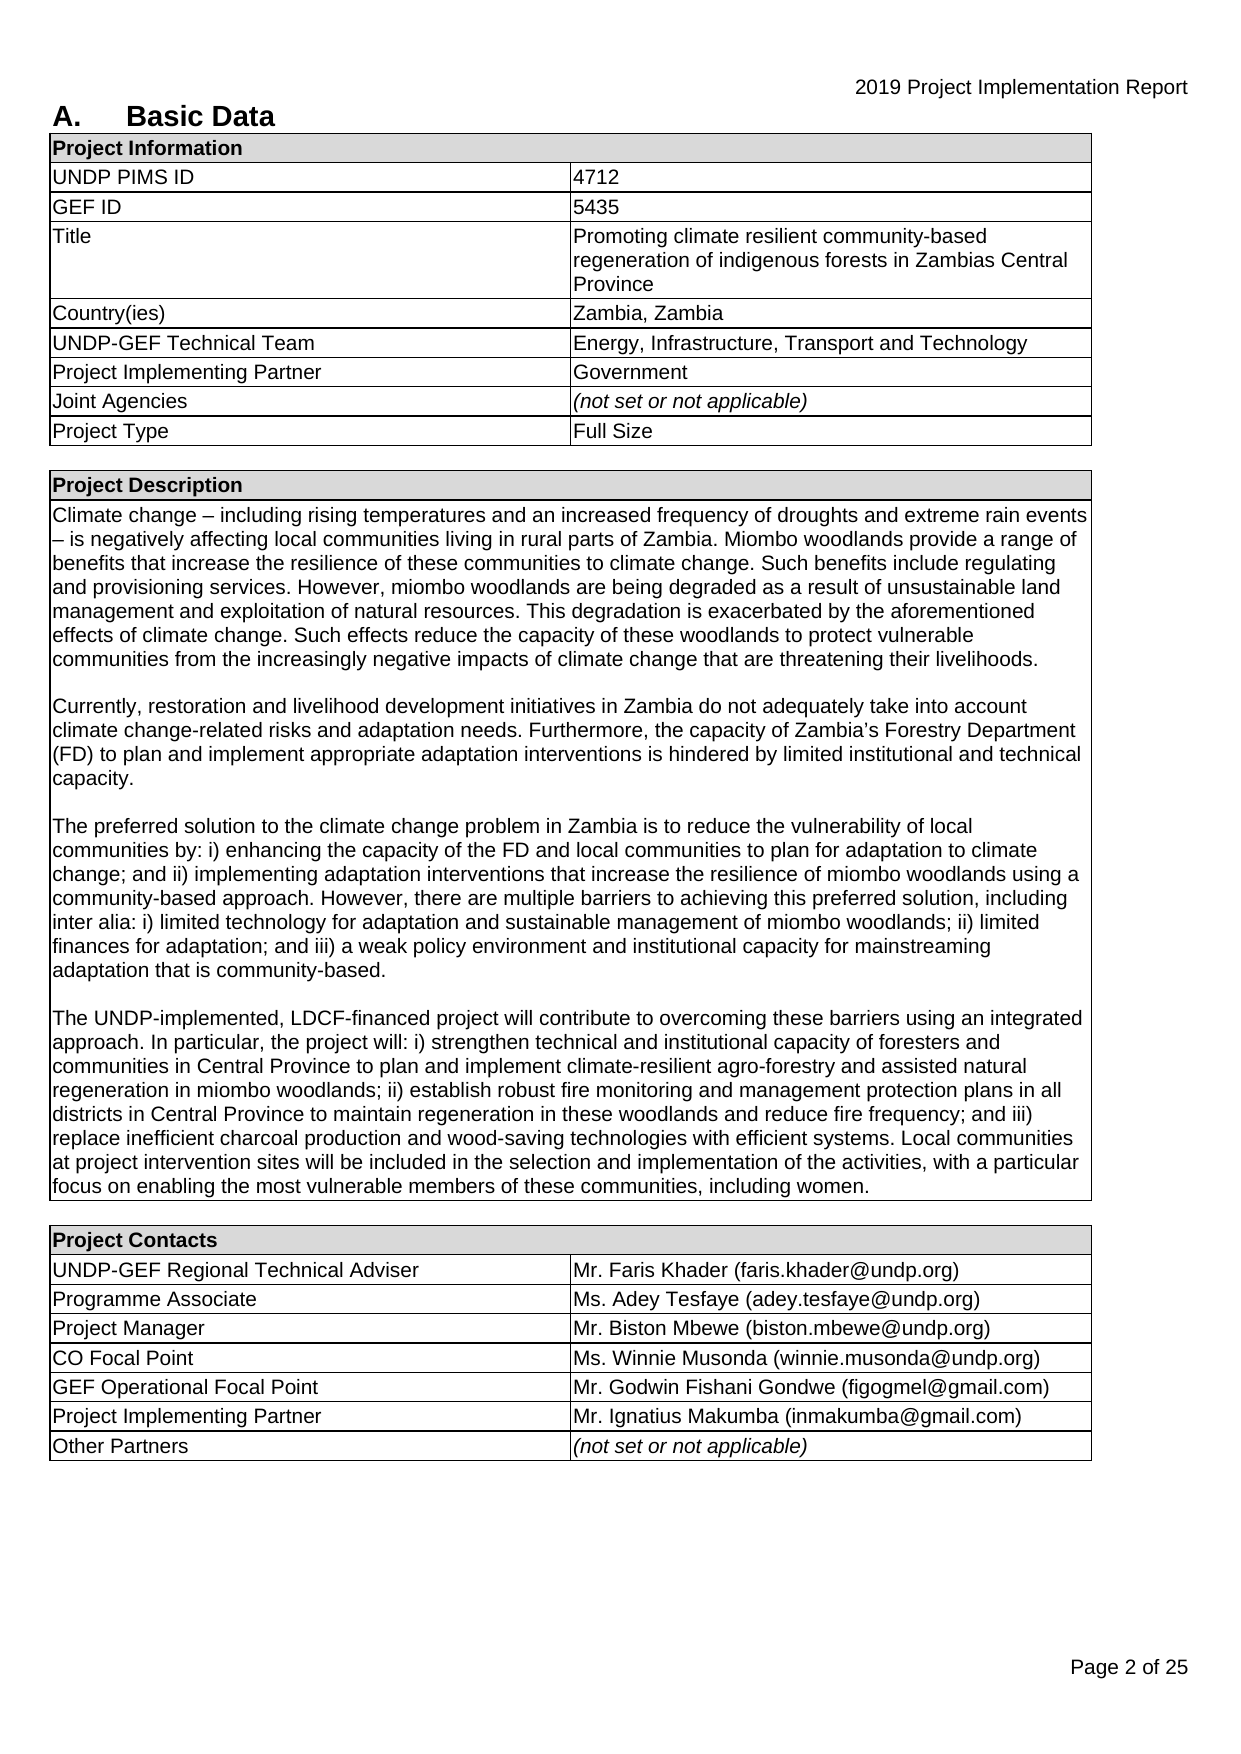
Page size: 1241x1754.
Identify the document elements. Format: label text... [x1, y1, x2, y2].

table_header Project Description [51, 471, 1091, 499]
table_header Project Contacts [51, 1226, 1091, 1254]
table_cell Mr. Faris Khader (faris.khader@undp.org) [571, 1255, 1091, 1283]
table_cell Climate change – including rising temperatures and an increased frequency of droughts and extreme rain events – is negatively affecting local communities living in rural parts of Zambia. Miombo woodlands provide a range of benefits that increase the resilience of these communities to climate change. Such benefits include regulating and provisioning services. However, miombo woodlands are being degraded as a result of unsustainable land management and exploitation of natural resources. This degradation is exacerbated by the aforementioned effects of climate change. Such effects reduce the capacity of these woodlands to protect vulnerable communities from the increasingly negative impacts of climate change that are threatening their livelihoods. Currently, restoration and livelihood development initiatives in Zambia do not adequately take into account climate change-related risks and adaptation needs. Furthermore, the capacity of Zambia’s Forestry Department (FD) to plan and implement appropriate adaptation interventions is hindered by limited institutional and technical capacity. The preferred solution to the climate change problem in Zambia is to reduce the vulnerability of local communities by: i) enhancing the capacity of the FD and local communities to plan for adaptation to climate change; and ii) implementing adaptation interventions that increase the resilience of miombo woodlands using a community-based approach. However, there are multiple barriers to achieving this preferred solution, including inter alia: i) limited technology for adaptation and sustainable management of miombo woodlands; ii) limited finances for adaptation; and iii) a weak policy environment and institutional capacity for mainstreaming adaptation that is community-based. The UNDP-implemented, LDCF-financed project will contribute to overcoming these barriers using an integrated approach. In particular, the project will: i) strengthen technical and institutional capacity of foresters and communities in Central Province to plan and implement climate-resilient agro-forestry and assisted natural regeneration in miombo woodlands; ii) establish robust fire monitoring and management protection plans in all districts in Central Province to maintain regeneration in these woodlands and reduce fire frequency; and iii) replace inefficient charcoal production and wood-saving technologies with efficient systems. Local communities at project intervention sites will be included in the selection and implementation of the activities, with a particular focus on enabling the most vulnerable members of these communities, including women. [51, 501, 1091, 1199]
table_cell Ms. Adey Tesfaye (adey.tesfaye@undp.org) [571, 1285, 1091, 1313]
table_cell UNDP-GEF Regional Technical Adviser [51, 1255, 570, 1283]
table_cell CO Focal Point [51, 1344, 570, 1372]
table_cell Programme Associate [51, 1285, 570, 1313]
table_cell Country(ies) [51, 299, 570, 327]
table_cell Project Implementing Partner [51, 358, 570, 386]
table_cell Full Size [571, 417, 1091, 445]
table_cell Mr. Godwin Fishani Gondwe (figogmel@gmail.com) [571, 1373, 1091, 1401]
table_cell Project Type [51, 417, 570, 445]
table_cell Promoting climate resilient community-based regeneration of indigenous forests in Zambias Central Province [571, 222, 1091, 298]
table_cell Mr. Biston Mbewe (biston.mbewe@undp.org) [571, 1314, 1091, 1342]
table_cell Energy, Infrastructure, Transport and Technology [571, 329, 1091, 357]
table_cell 4712 [571, 163, 1091, 191]
table_cell (not set or not applicable) [571, 1432, 1091, 1460]
table_cell Title [51, 222, 570, 298]
table_cell UNDP-GEF Technical Team [51, 329, 570, 357]
table_cell Zambia, Zambia [571, 299, 1091, 327]
table_cell Other Partners [51, 1432, 570, 1460]
table_header Project Information [51, 134, 1091, 162]
table_cell Joint Agencies [51, 387, 570, 415]
table_cell 5435 [571, 193, 1091, 221]
table_cell Project Implementing Partner [51, 1402, 570, 1430]
table_cell GEF Operational Focal Point [51, 1373, 570, 1401]
table_cell Ms. Winnie Musonda (winnie.musonda@undp.org) [571, 1344, 1091, 1372]
table_cell UNDP PIMS ID [51, 163, 570, 191]
table_cell Project Manager [51, 1314, 570, 1342]
table_cell (not set or not applicable) [571, 387, 1091, 415]
table_cell Mr. Ignatius Makumba (inmakumba@gmail.com) [571, 1402, 1091, 1430]
table_cell GEF ID [51, 193, 570, 221]
table_cell Government [571, 358, 1091, 386]
subtitle Basic Data [52, 99, 1188, 132]
